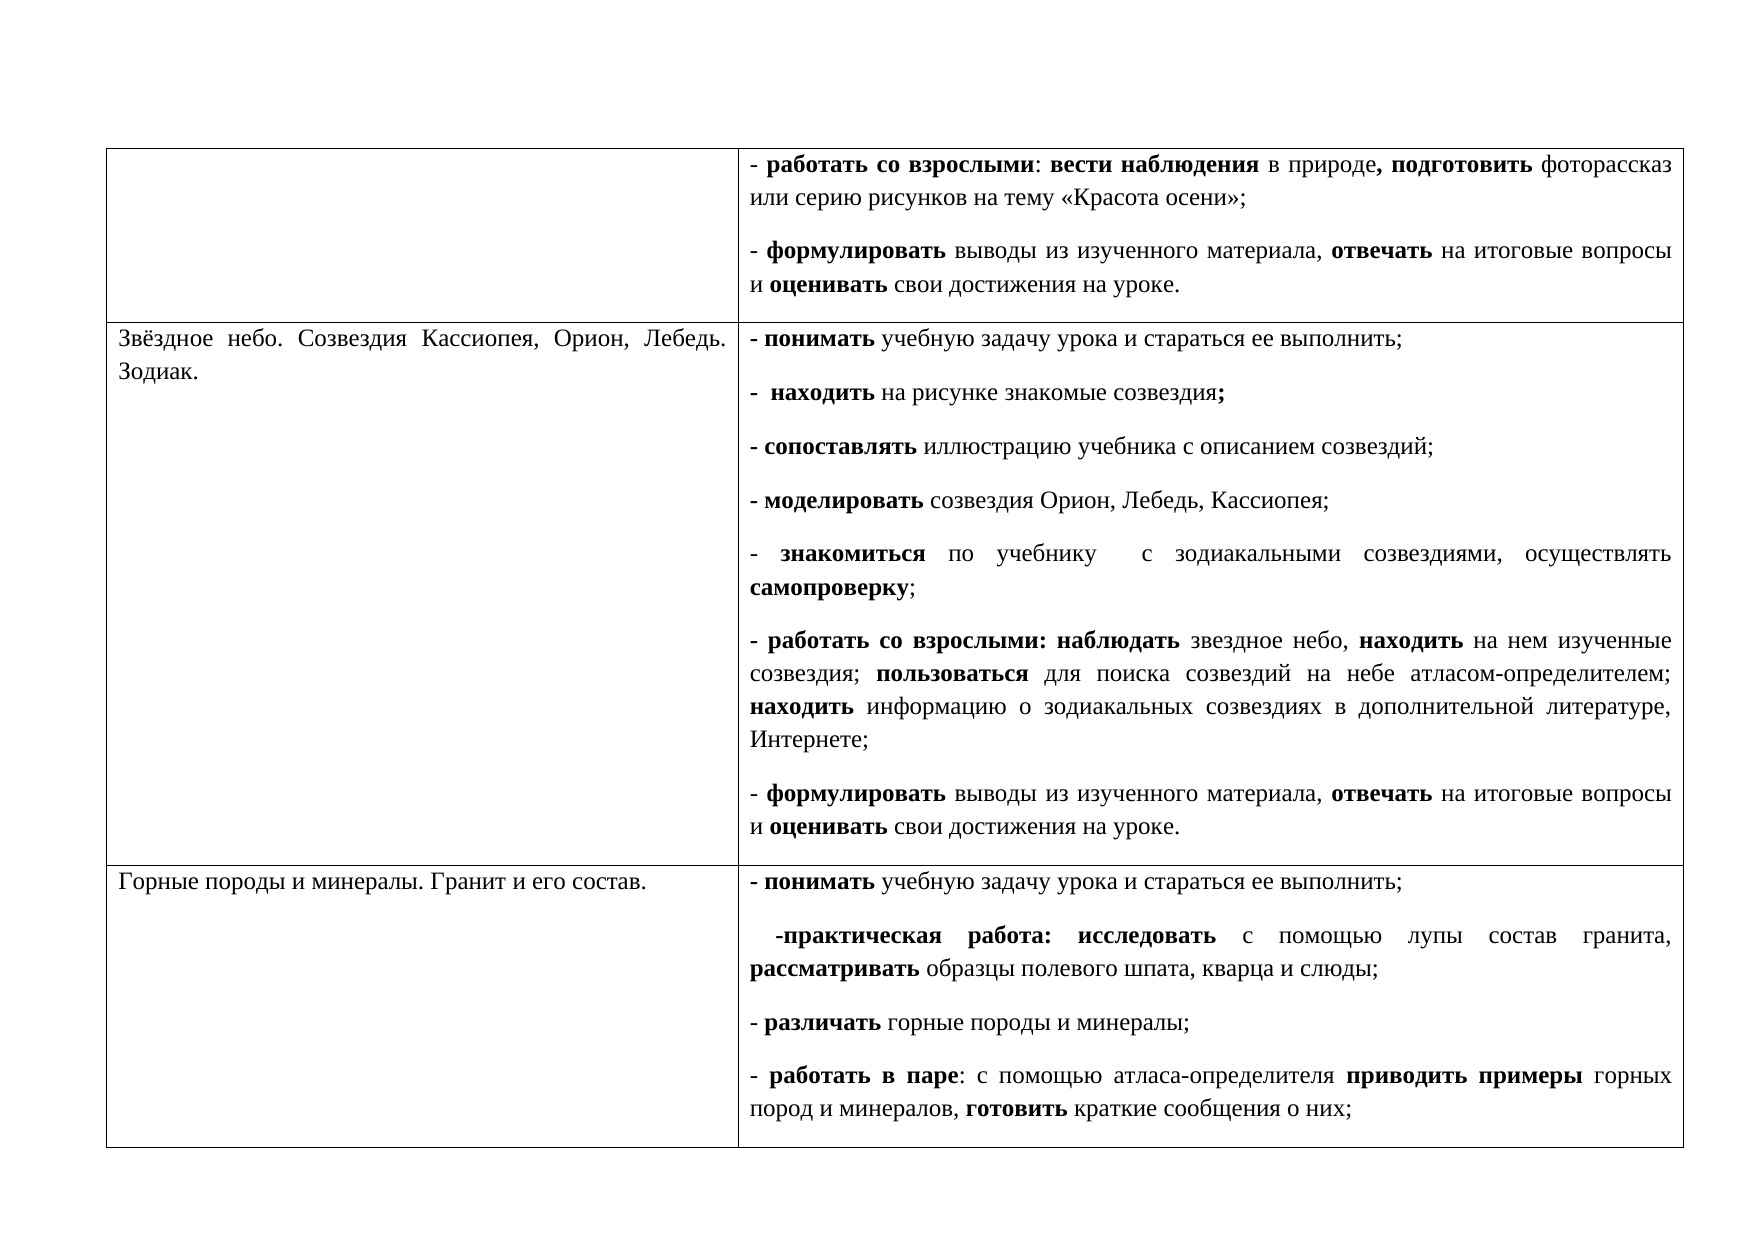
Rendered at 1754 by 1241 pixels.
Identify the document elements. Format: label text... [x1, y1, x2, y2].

table_cell Звёздное небо. Созвездия Кассиопея, Орион, Лебедь. Зодиак. [107, 323, 738, 865]
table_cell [107, 149, 738, 322]
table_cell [739, 149, 1683, 322]
table_cell - понимать учебную задачу урока и стараться ее выполнить; - находить на рисунке знакомые созвездия; - сопоставлять иллюстрацию учебника с описанием созвездий; - моделировать созвездия Орион, Лебедь, Кассиопея; - знакомиться по учебнику с зодиакальными созвездиями, осуществлять самопроверку; - работать со взрослыми: наблюдать звездное небо, находить на нем изученные созвездия; пользоваться для поиска созвездий на небе атласом-определителем; находить информацию о зодиакальных созвездиях в дополнительной литературе, Интернете; - формулировать выводы из изученного материала, отвечать на итоговые вопросы и оценивать свои достижения на уроке. [739, 323, 1683, 865]
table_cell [739, 866, 1683, 1147]
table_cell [107, 866, 738, 1147]
